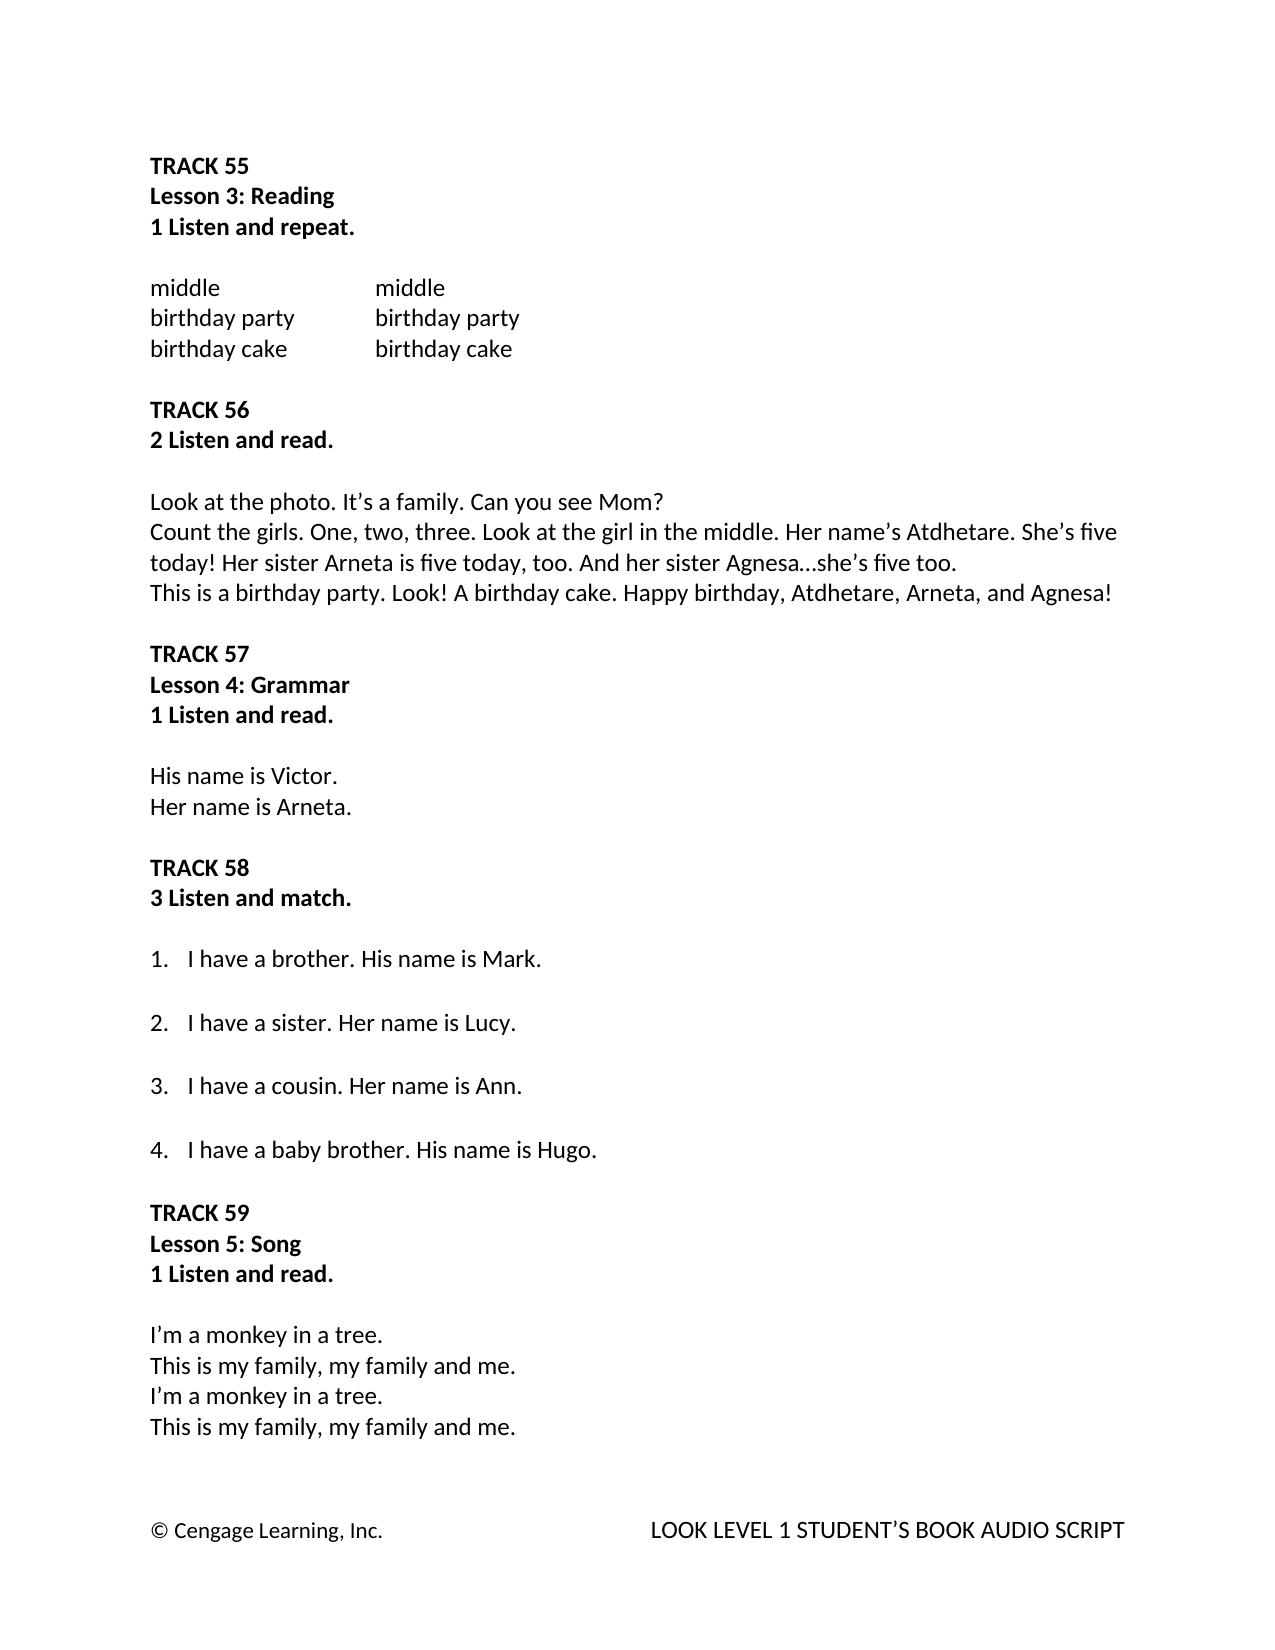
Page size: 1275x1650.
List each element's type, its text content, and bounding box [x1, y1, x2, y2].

list I have a cousin. Her name is Ann. [150, 1070, 1125, 1101]
text birthday cake birthday cake [150, 333, 1125, 364]
text Lesson 3: Reading [150, 181, 1125, 211]
text I’m a monkey in a tree. [150, 1380, 1125, 1411]
text middle middle [150, 272, 1125, 303]
text Her name is Arneta. [150, 791, 1125, 821]
text Lesson 4: Grammar [150, 669, 1125, 699]
text This is my family, my family and me. [150, 1350, 1125, 1380]
text Lesson 5: Song [150, 1228, 1125, 1258]
text 1 Listen and read. [150, 699, 1125, 730]
text This is a birthday party. Look! A birthday cake. Happy birthday, Atdhetare, Arneta, and Agnesa! [150, 577, 1125, 608]
text I’m a monkey in a tree. [150, 1319, 1125, 1350]
text 1 Listen and read. [150, 1258, 1125, 1289]
text 2 Listen and read. [150, 425, 1125, 455]
list I have a baby brother. His name is Hugo. [150, 1134, 1125, 1164]
list I have a brother. His name is Mark. [150, 943, 1125, 974]
text Look at the photo. It’s a family. Can you see Mom? [150, 486, 1125, 516]
text TRACK 55 [150, 150, 1125, 181]
text Count the girls. One, two, three. Look at the girl in the middle. Her name’s Atdhetare. She’s five today! Her sister Arneta is five today, too. And her sister Agnesa…she’s five too. [150, 516, 1125, 577]
list I have a sister. Her name is Lucy. [150, 1007, 1125, 1037]
text birthday party birthday party [150, 303, 1125, 333]
text TRACK 57 [150, 638, 1125, 669]
text TRACK 59 [150, 1197, 1125, 1228]
text TRACK 56 [150, 394, 1125, 425]
text His name is Victor. [150, 760, 1125, 791]
text TRACK 58 [150, 852, 1125, 882]
text 1 Listen and repeat. [150, 211, 1125, 242]
text 3 Listen and match. [150, 882, 1125, 913]
text This is my family, my family and me. [150, 1411, 1125, 1441]
